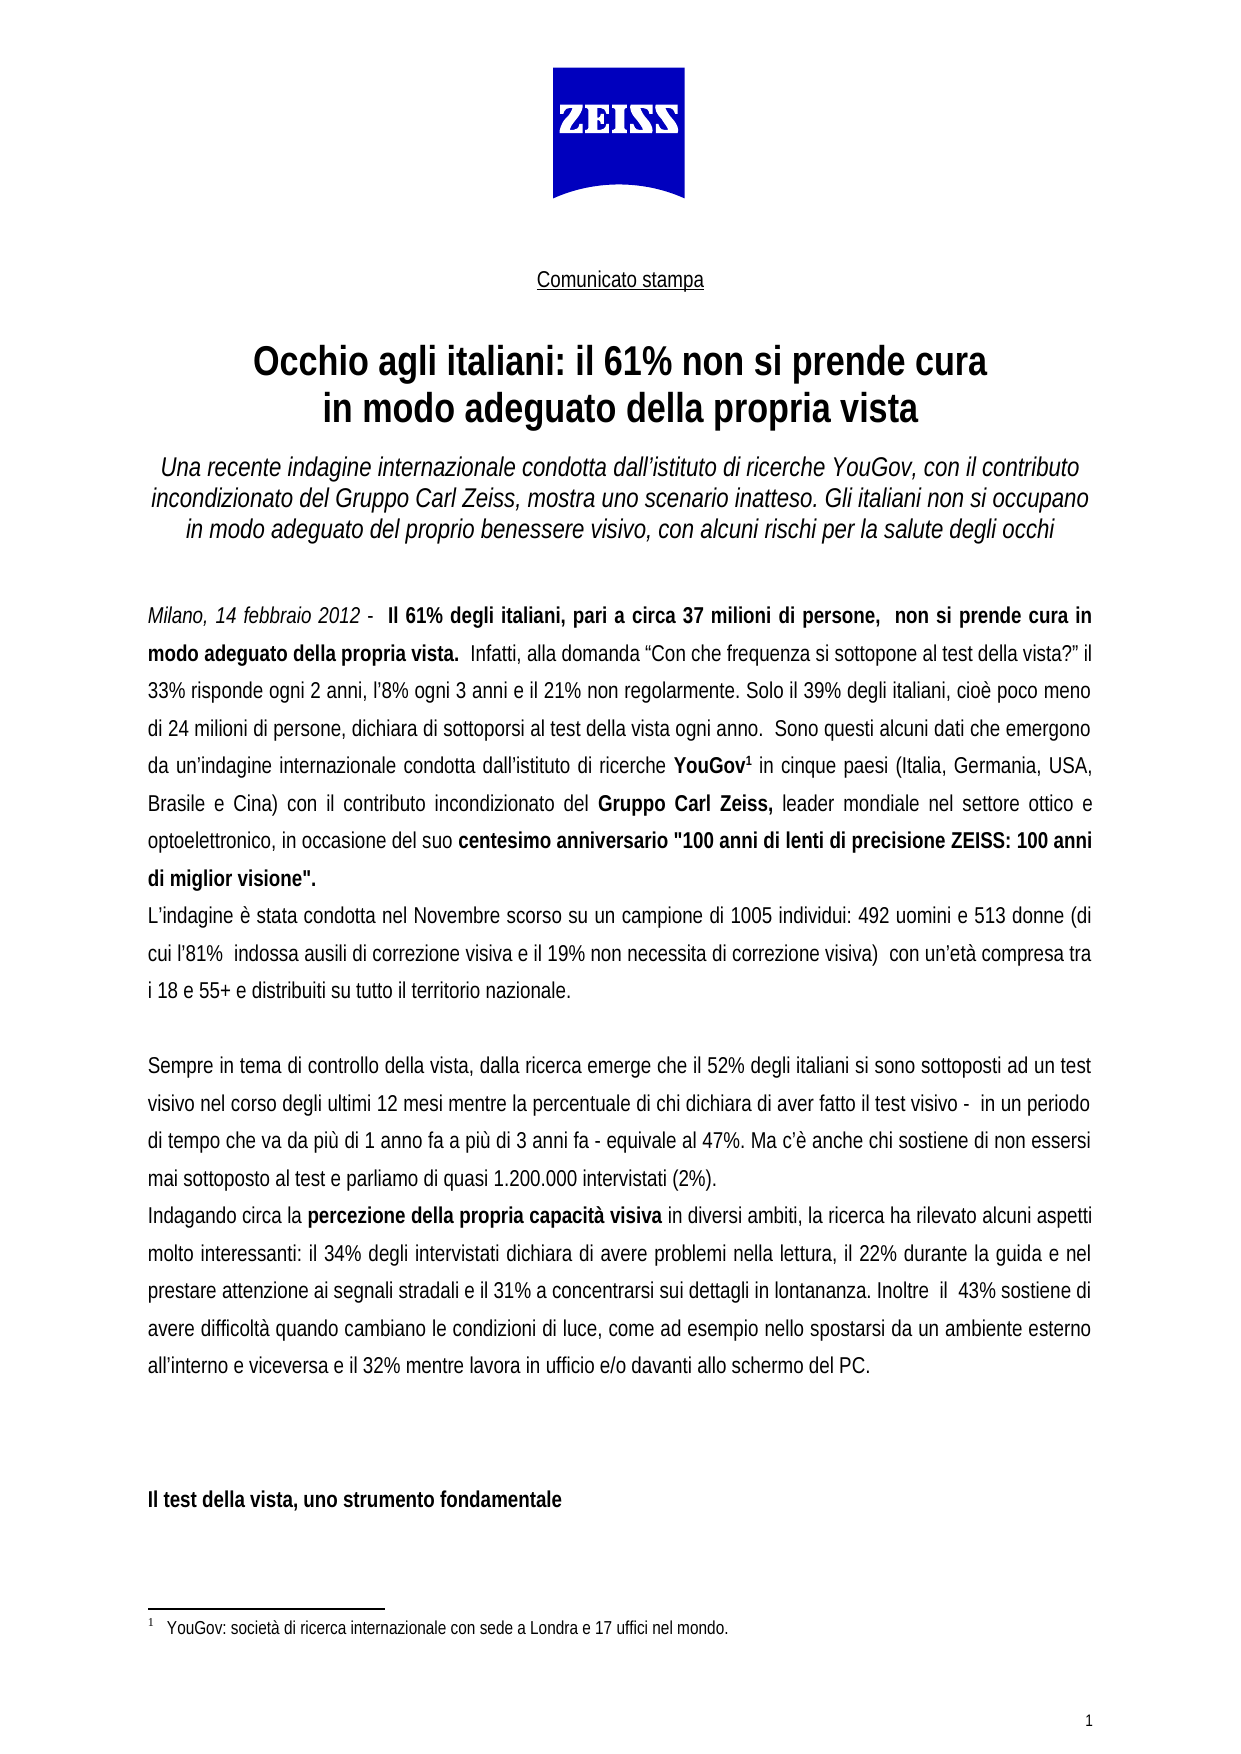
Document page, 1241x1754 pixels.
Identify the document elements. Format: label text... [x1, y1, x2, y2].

text Indagando circa la percezione della propria capacità visiva in diversi ambiti, la ricerca ha rilevato alcuni aspetti molto interessanti: il 34% degli intervistati dichiara di avere problemi nella lettura, il 22% durante la guida e nel prestare attenzione ai segnali stradali e il 31% a concentrarsi sui dettagli in lontananza. Inoltre il 43% sostiene di avere difficoltà quando cambiano le condizioni di luce, come ad esempio nello spostarsi da un ambiente esterno all’interno e viceversa e il 32% mentre lavora in ufficio e/o davanti allo schermo del PC. [148, 1194, 1093, 1381]
text Una recente indagine internazionale condotta dall’istituto di ricerche YouGov, con il contributo incondizionato del Gruppo Carl Zeiss, mostra uno scenario inatteso. Gli italiani non si occupano in modo adeguato del proprio benessere visivo, con alcuni rischi per la salute degli occhi [148, 451, 1093, 544]
text L’indagine è stata condotta nel Novembre scorso su un campione di 1005 individui: 492 uomini e 513 donne (di cui l’81% indossa ausili di correzione visiva e il 19% non necessita di correzione visiva) con un’età compresa tra i 18 e 55+ e distribuiti su tutto il territorio nazionale. [148, 894, 1093, 1006]
text Occhio agli italiani: il 61% non si prende cura in modo adeguato della propria vista [148, 336, 1093, 432]
text Comunicato stampa [148, 266, 1093, 292]
text Sempre in tema di controllo della vista, dalla ricerca emerge che il 52% degli italiani si sono sottoposti ad un test visivo nel corso degli ultimi 12 mesi mentre la percentuale di chi dichiara di aver fatto il test visivo - in un periodo di tempo che va da più di 1 anno fa a più di 3 anni fa - equivale al 47%. Ma c’è anche chi sostiene di non essersi mai sottoposto al test e parliamo di quasi 1.200.000 intervistati (2%). [148, 1044, 1093, 1194]
text Milano, 14 febbraio 2012 - Il 61% degli italiani, pari a circa 37 milioni di persone, non si prende cura in modo adeguato della propria vista. Infatti, alla domanda “Con che frequenza si sottopone al test della vista?” il 33% risponde ogni 2 anni, l’8% ogni 3 anni e il 21% non regolarmente. Solo il 39% degli italiani, cioè poco meno di 24 milioni di persone, dichiara di sottoporsi al test della vista ogni anno. Sono questi alcuni dati che emergono da un’indagine internazionale condotta dall’istituto di ricerche YouGov in cinque paesi (Italia, Germania, USA, Brasile e Cina) con il contributo incondizionato del Gruppo Carl Zeiss, leader mondiale nel settore ottico e optoelettronico, in occasione del suo centesimo anniversario "100 anni di lenti di precisione ZEISS: 100 anni di miglior visione". [148, 594, 1093, 894]
text Il test della vista, uno strumento fondamentale [148, 1477, 1093, 1515]
